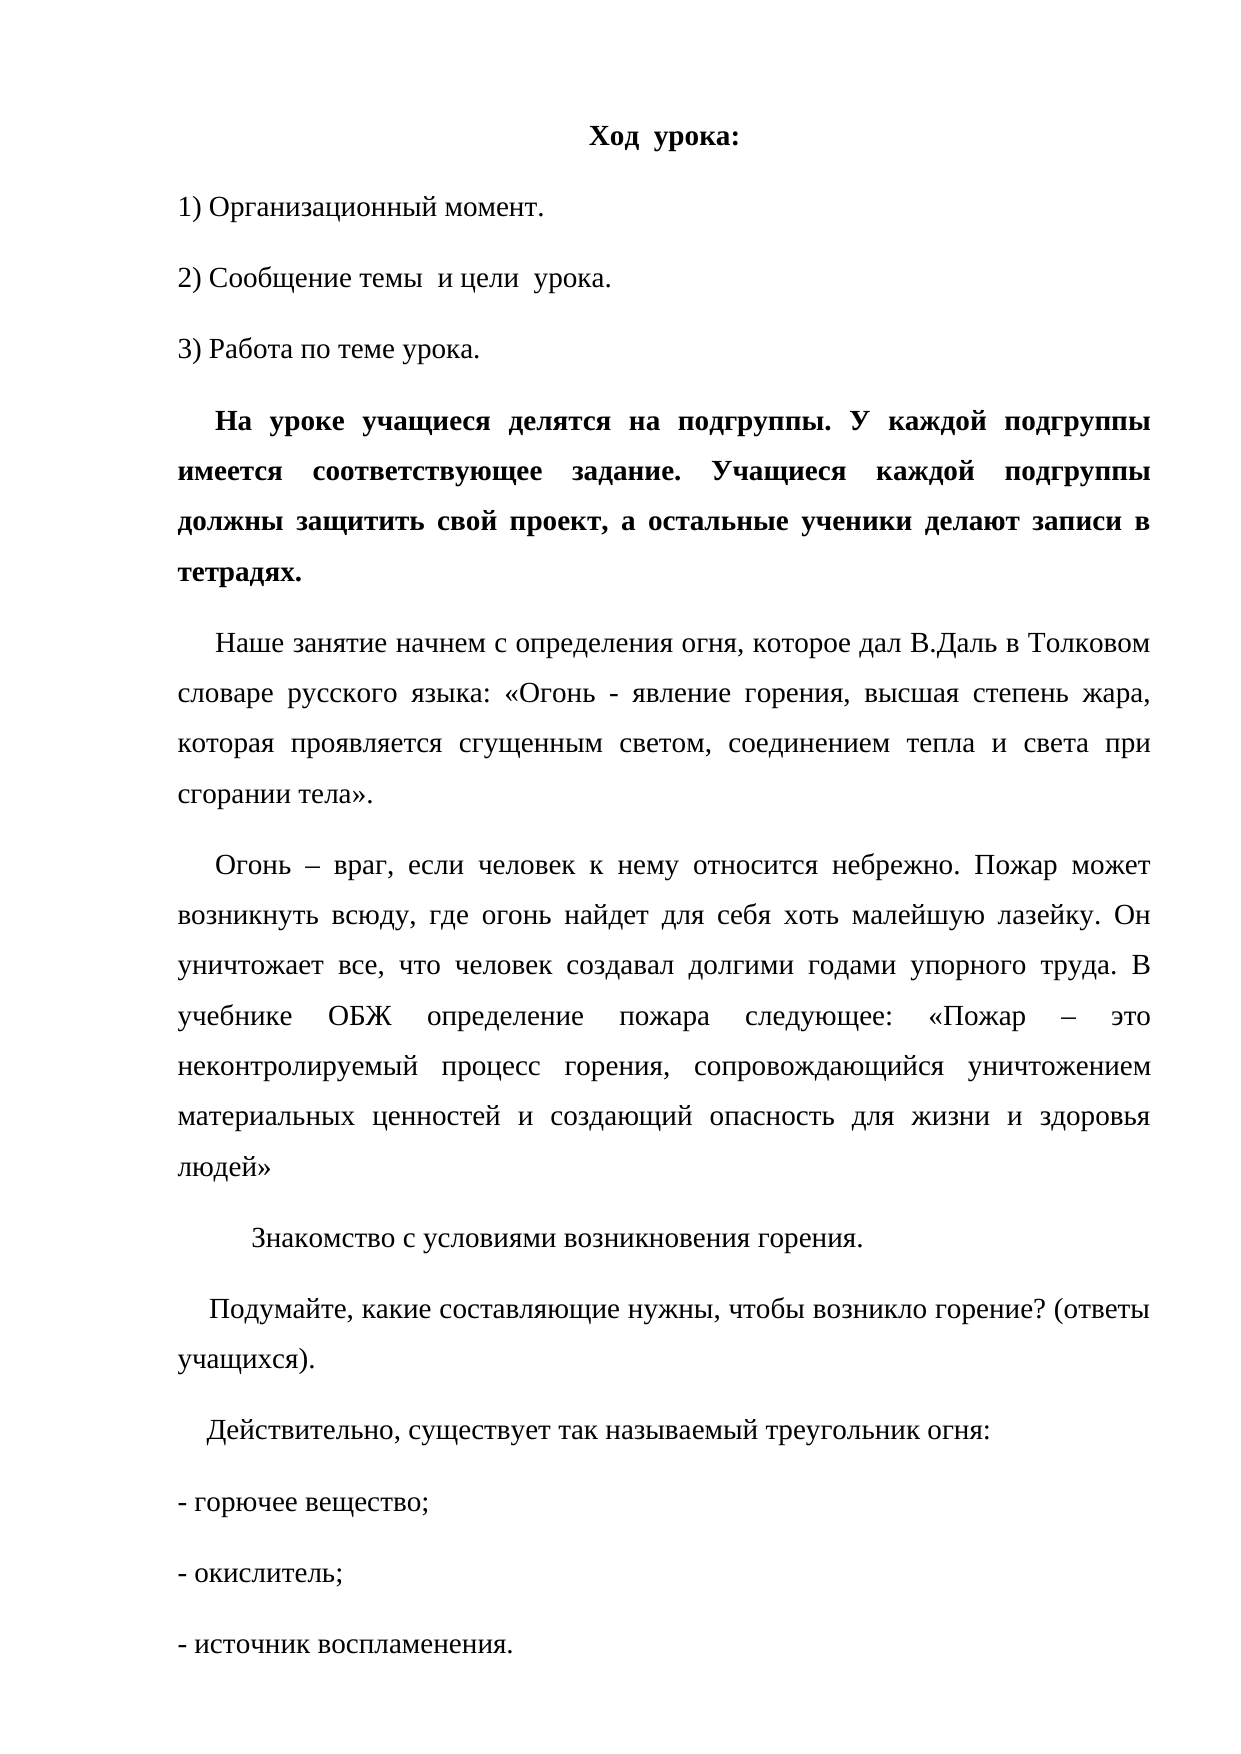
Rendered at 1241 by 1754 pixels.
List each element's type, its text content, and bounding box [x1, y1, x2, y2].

text Наше занятие начнем с определения огня, которое дал В.Даль в Толковом словаре русского языка: «Огонь - явление горения, высшая степень жара, которая проявляется сгущенным светом, соединением тепла и света при сгорании тела». [177, 625, 1152, 809]
text - источник воспламенения. [177, 1626, 1152, 1659]
text Знакомство с условиями возникновения горения. [177, 1220, 1152, 1253]
text Ход урока: [177, 118, 1152, 152]
text На уроке учащиеся делятся на подгруппы. У каждой подгруппы имеется соответствующее задание. Учащиеся каждой подгруппы должны защитить свой проект, а остальные ученики делают записи в тетрадях. [177, 403, 1152, 587]
text 3) Работа по теме урока. [177, 332, 1152, 365]
text Подумайте, какие составляющие нужны, чтобы возникло горение? (ответы учащихся). [177, 1291, 1152, 1375]
text 1) Организационный момент. [177, 189, 1152, 223]
text Действительно, существует так называемый треугольник огня: [177, 1412, 1152, 1446]
text - горючее вещество; [177, 1484, 1152, 1517]
text Огонь – враг, если человек к нему относится небрежно. Пожар может возникнуть всюду, где огонь найдет для себя хоть малейшую лазейку. Он уничтожает все, что человек создавал долгими годами упорного труда. В учебнике ОБЖ определение пожара следующее: «Пожар – это неконтролируемый процесс горения, сопровождающийся уничтожением материальных ценностей и создающий опасность для жизни и здоровья людей» [177, 847, 1152, 1182]
text - окислитель; [177, 1555, 1152, 1588]
text 2) Сообщение темы и цели урока. [177, 260, 1152, 294]
